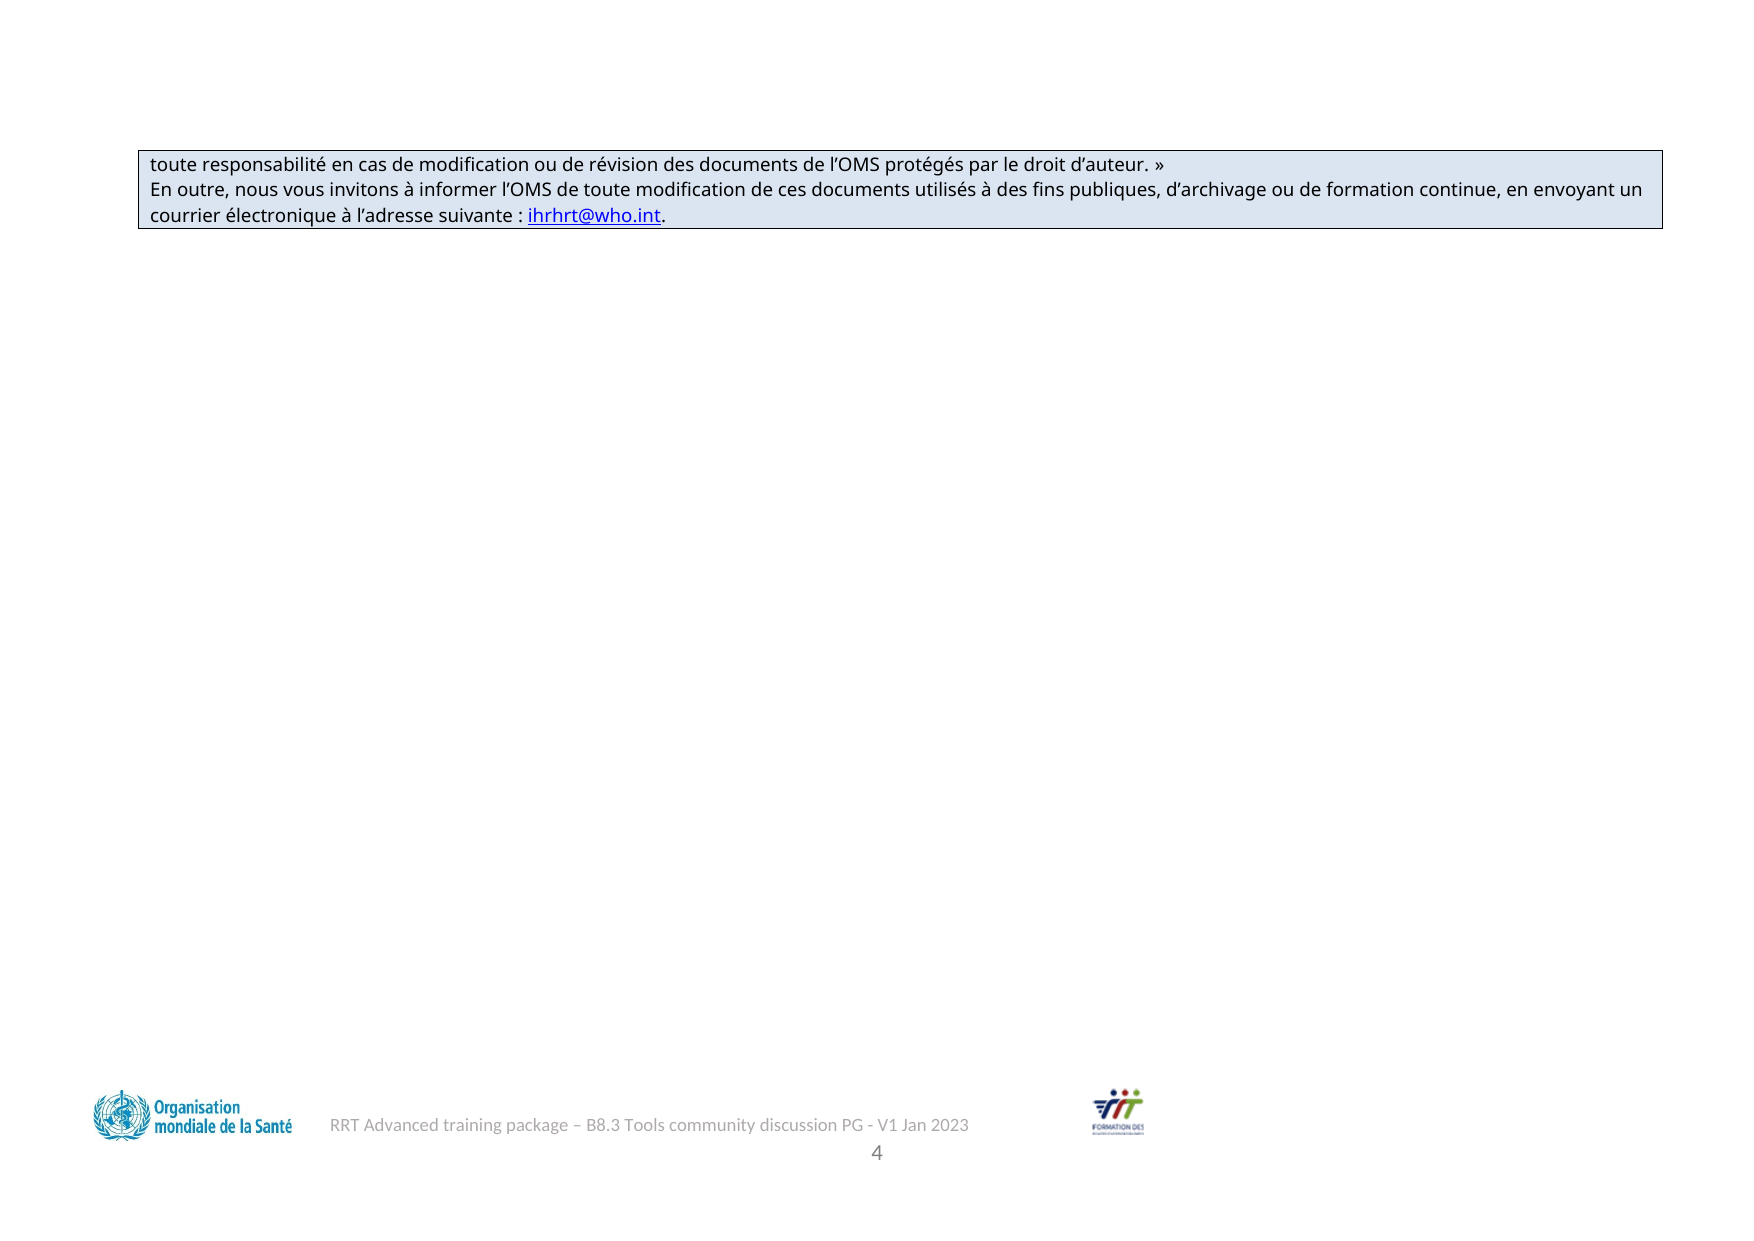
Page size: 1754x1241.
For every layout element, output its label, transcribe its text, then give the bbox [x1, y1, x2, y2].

picture [1081, 1084, 1152, 1150]
picture [93, 1090, 292, 1141]
